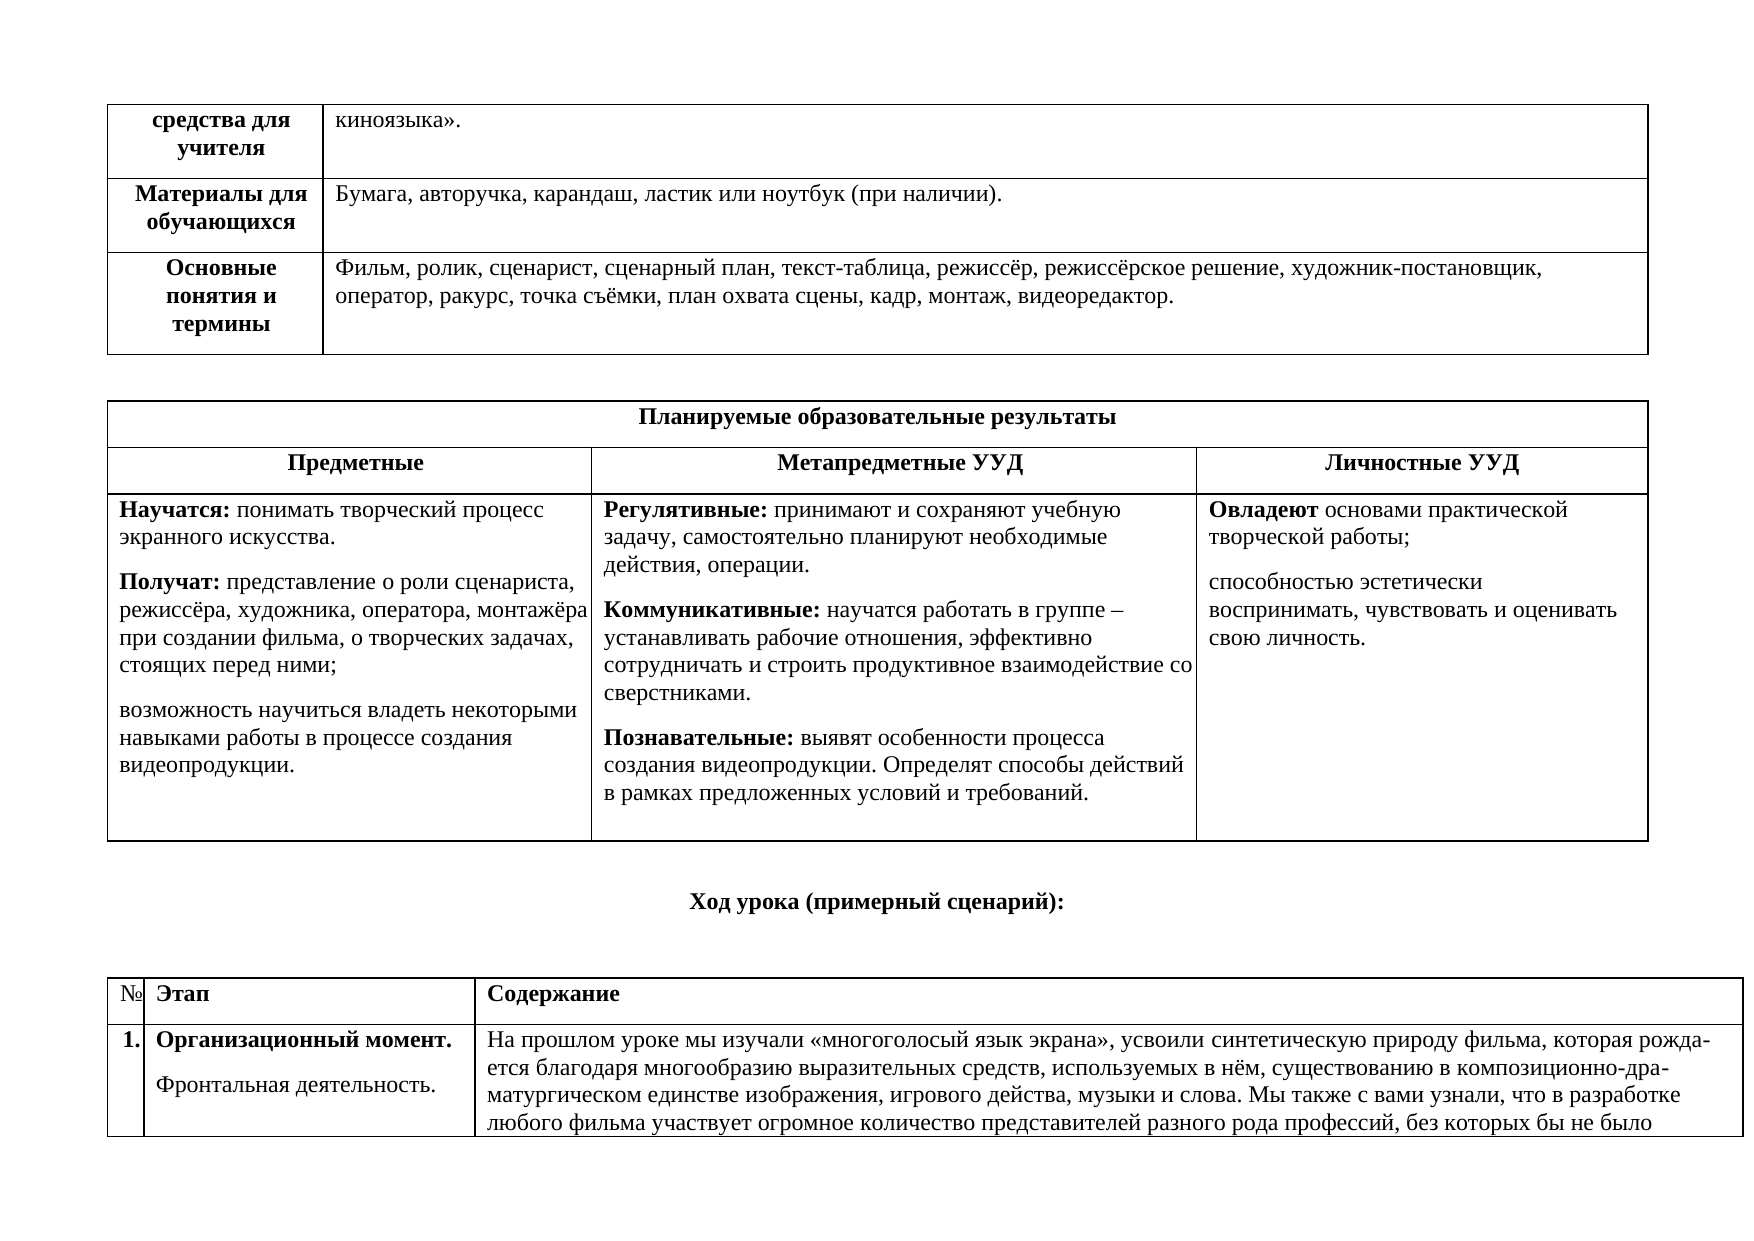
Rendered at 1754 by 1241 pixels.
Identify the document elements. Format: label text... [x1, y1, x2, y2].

table_cell Материалы для обучающихся [108, 179, 322, 252]
table_header № [108, 979, 143, 1023]
table_cell 1. [108, 1025, 143, 1136]
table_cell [476, 1025, 1742, 1136]
table_header Этап [145, 979, 474, 1023]
table_cell Научатся: понимать творческий процесс экранного искусства. Получат: представление о роли сценариста, режиссёра, художника, оператора, монтажёра при создании фильма, о творческих задачах, стоящих перед ними; возможность научиться владеть некоторыми навыками работы в процессе создания видеопродукции. [108, 495, 591, 840]
table_cell Основные понятия и термины [108, 253, 322, 353]
table_cell Предметные [108, 448, 591, 493]
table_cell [145, 1025, 474, 1136]
table_header Планируемые образовательные результаты [108, 402, 1647, 447]
text Ход урока (примерный сценарий): [118, 887, 1636, 914]
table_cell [108, 105, 322, 178]
table_cell Метапредметные УУД [592, 448, 1196, 493]
table_header Содержание [476, 979, 1742, 1023]
table_cell Фильм, ролик, сценарист, сценарный план, текст-таблица, режиссёр, режиссёрское решение, художник-постановщик, оператор, ракурс, точка съёмки, план охвата сцены, кадр, монтаж, видеоредактор. [324, 253, 1647, 353]
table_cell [324, 105, 1647, 178]
table_cell Регулятивные: принимают и сохраняют учебную задачу, самостоятельно планируют необходимые действия, операции. Коммуникативные: научатся работать в группе – устанавливать рабочие отношения, эффективно сотрудничать и строить продуктивное взаимодействие со сверстниками. Познавательные: выявят особенности процесса создания видеопродукции. Определят способы действий в рамках предложенных условий и требований. [592, 495, 1196, 840]
table_cell Овладеют основами практической творческой работы; способностью эстетически воспринимать, чувствовать и оценивать свою личность. [1197, 495, 1647, 840]
table_cell Бумага, авторучка, карандаш, ластик или ноутбук (при наличии). [324, 179, 1647, 252]
table_cell Личностные УУД [1197, 448, 1647, 493]
